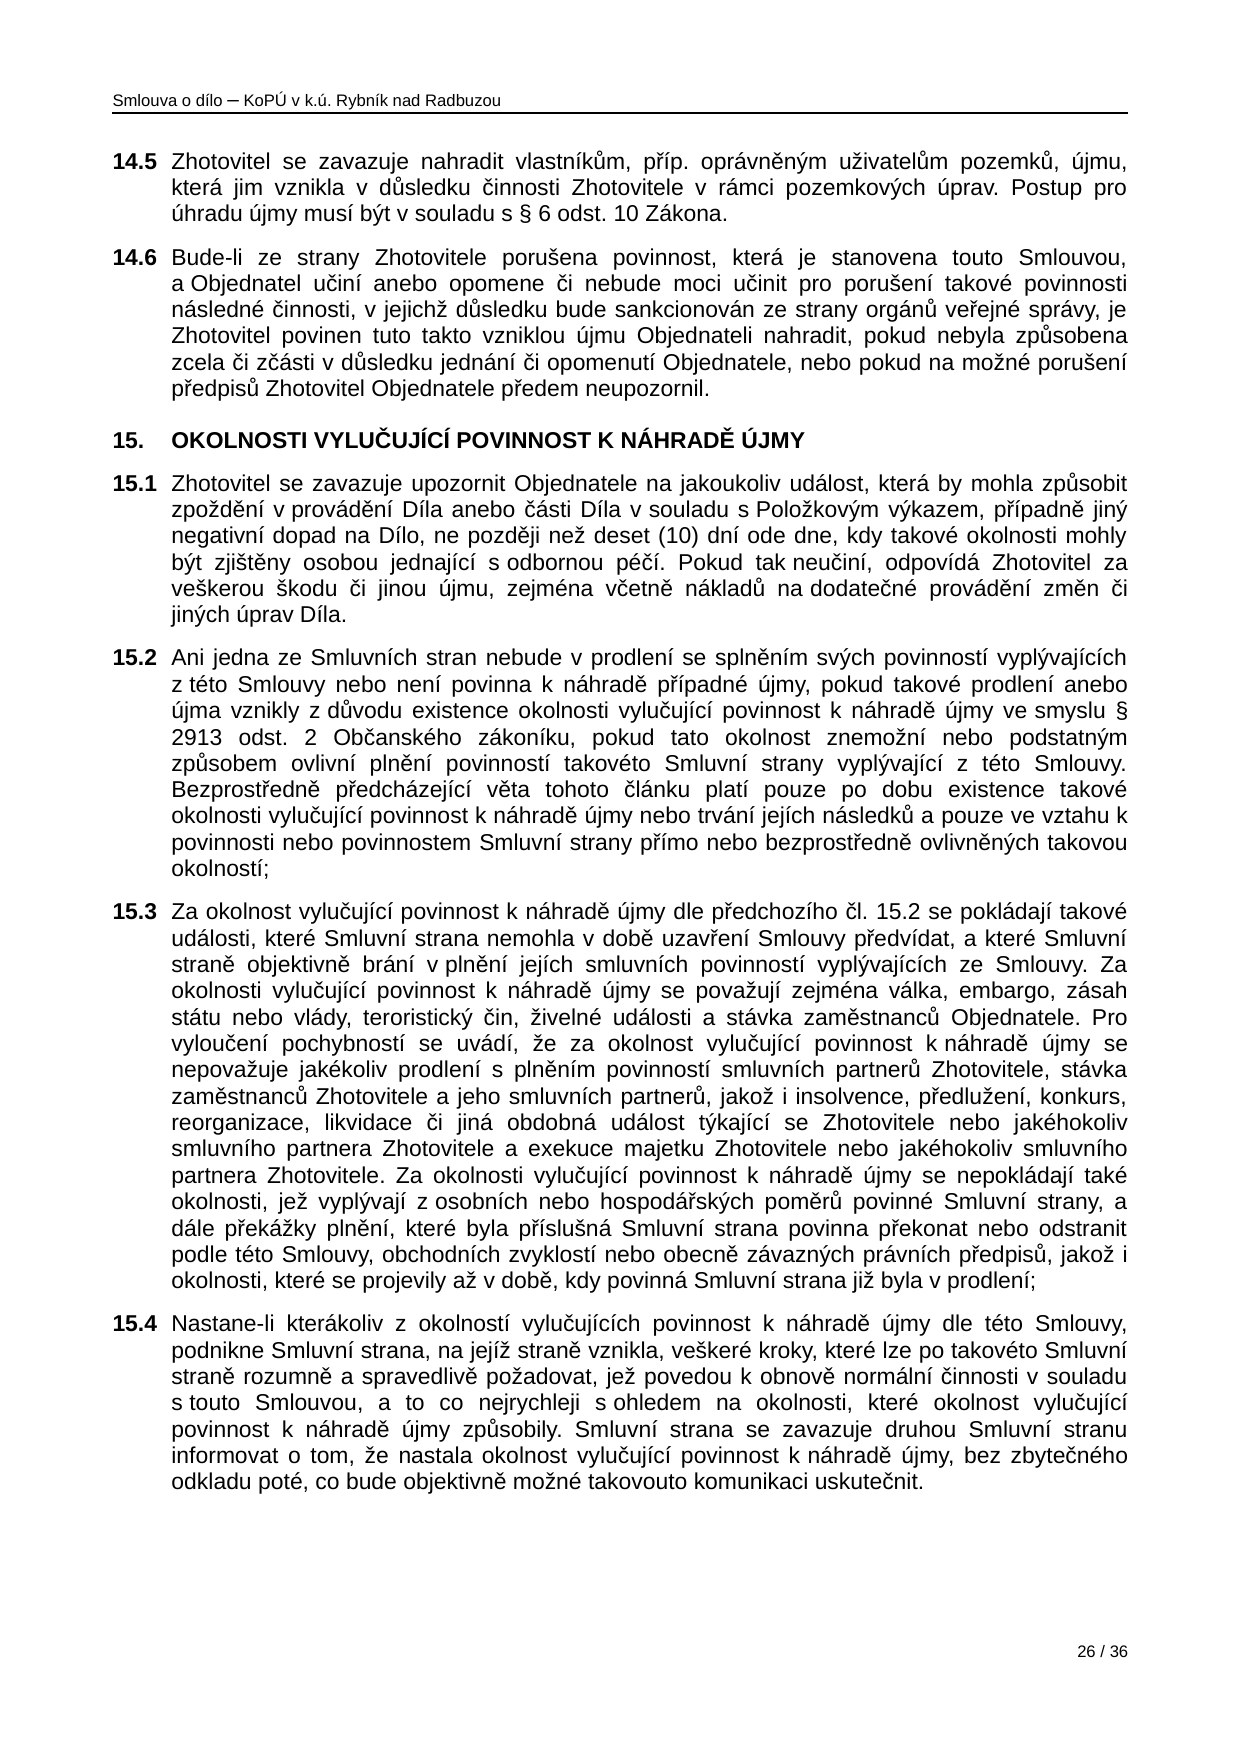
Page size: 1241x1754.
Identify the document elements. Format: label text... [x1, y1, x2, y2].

text Bude-li ze strany Zhotovitele porušena povinnost, která je stanovena touto Smlouvou, a Objednatel učiní anebo opomene či nebude moci učinit pro porušení takové povinnosti následné činnosti, v jejichž důsledku bude sankcionován ze strany orgánů veřejné správy, je Zhotovitel povinen tuto takto vzniklou újmu Objednateli nahradit, pokud nebyla způsobena zcela či zčásti v důsledku jednání či opomenutí Objednatele, nebo pokud na možné porušení předpisů Zhotovitel Objednatele předem neupozornil. [112, 243, 1128, 402]
text Ani jedna ze Smluvních stran nebude v prodlení se splněním svých povinností vyplývajících z této Smlouvy nebo není povinna k náhradě případné újmy, pokud takové prodlení anebo újma vznikly z důvodu existence okolnosti vylučující povinnost k náhradě újmy ve smyslu § 2913 odst. 2 Občanského zákoníku, pokud tato okolnost znemožní nebo podstatným způsobem ovlivní plnění povinností takovéto Smluvní strany vyplývající z této Smlouvy. Bezprostředně předcházející věta tohoto článku platí pouze po dobu existence takové okolnosti vylučující povinnost k náhradě újmy nebo trvání jejích následků a pouze ve vztahu k povinnosti nebo povinnostem Smluvní strany přímo nebo bezprostředně ovlivněných takovou okolností; [112, 644, 1128, 882]
text Zhotovitel se zavazuje upozornit Objednatele na jakoukoliv událost, která by mohla způsobit zpoždění v provádění Díla anebo části Díla v souladu s Položkovým výkazem, případně jiný negativní dopad na Dílo, ne později než deset (10) dní ode dne, kdy takové okolnosti mohly být zjištěny osobou jednající s odbornou péčí. Pokud tak neučiní, odpovídá Zhotovitel za veškerou škodu či jinou újmu, zejména včetně nákladů na dodatečné provádění změn či jiných úprav Díla. [112, 469, 1128, 628]
text Zhotovitel se zavazuje nahradit vlastníkům, příp. oprávněným uživatelům pozemků, újmu, která jim vznikla v důsledku činnosti Zhotovitele v rámci pozemkových úprav. Postup pro úhradu újmy musí být v souladu s § 6 odst. 10 Zákona. [112, 148, 1128, 227]
text Za okolnost vylučující povinnost k náhradě újmy dle předchozího čl. 15.2 se pokládají takové události, které Smluvní strana nemohla v době uzavření Smlouvy předvídat, a které Smluvní straně objektivně brání v plnění jejích smluvních povinností vyplývajících ze Smlouvy. Za okolnosti vylučující povinnost k náhradě újmy se považují zejména válka, embargo, zásah státu nebo vlády, teroristický čin, živelné události a stávka zaměstnanců Objednatele. Pro vyloučení pochybností se uvádí, že za okolnost vylučující povinnost k náhradě újmy se nepovažuje jakékoliv prodlení s plněním povinností smluvních partnerů Zhotovitele, stávka zaměstnanců Zhotovitele a jeho smluvních partnerů, jakož i insolvence, předlužení, konkurs, reorganizace, likvidace či jiná obdobná událost týkající se Zhotovitele nebo jakéhokoliv smluvního partnera Zhotovitele a exekuce majetku Zhotovitele nebo jakéhokoliv smluvního partnera Zhotovitele. Za okolnosti vylučující povinnost k náhradě újmy se nepokládají také okolnosti, jež vyplývají z osobních nebo hospodářských poměrů povinné Smluvní strany, a dále překážky plnění, které byla příslušná Smluvní strana povinna překonat nebo odstranit podle této Smlouvy, obchodních zvyklostí nebo obecně závazných právních předpisů, jakož i okolnosti, které se projevily až v době, kdy povinná Smluvní strana již byla v prodlení; [112, 898, 1128, 1293]
text Okolnosti vylučující povinnost k náhradě újmy [112, 427, 1128, 453]
text Nastane-li kterákoliv z okolností vylučujících povinnost k náhradě újmy dle této Smlouvy, podnikne Smluvní strana, na jejíž straně vznikla, veškeré kroky, které lze po takovéto Smluvní straně rozumně a spravedlivě požadovat, jež povedou k obnově normální činnosti v souladu s touto Smlouvou, a to co nejrychleji s ohledem na okolnosti, které okolnost vylučující povinnost k náhradě újmy způsobily. Smluvní strana se zavazuje druhou Smluvní stranu informovat o tom, že nastala okolnost vylučující povinnost k náhradě újmy, bez zbytečného odkladu poté, co bude objektivně možné takovouto komunikaci uskutečnit. [112, 1310, 1128, 1495]
